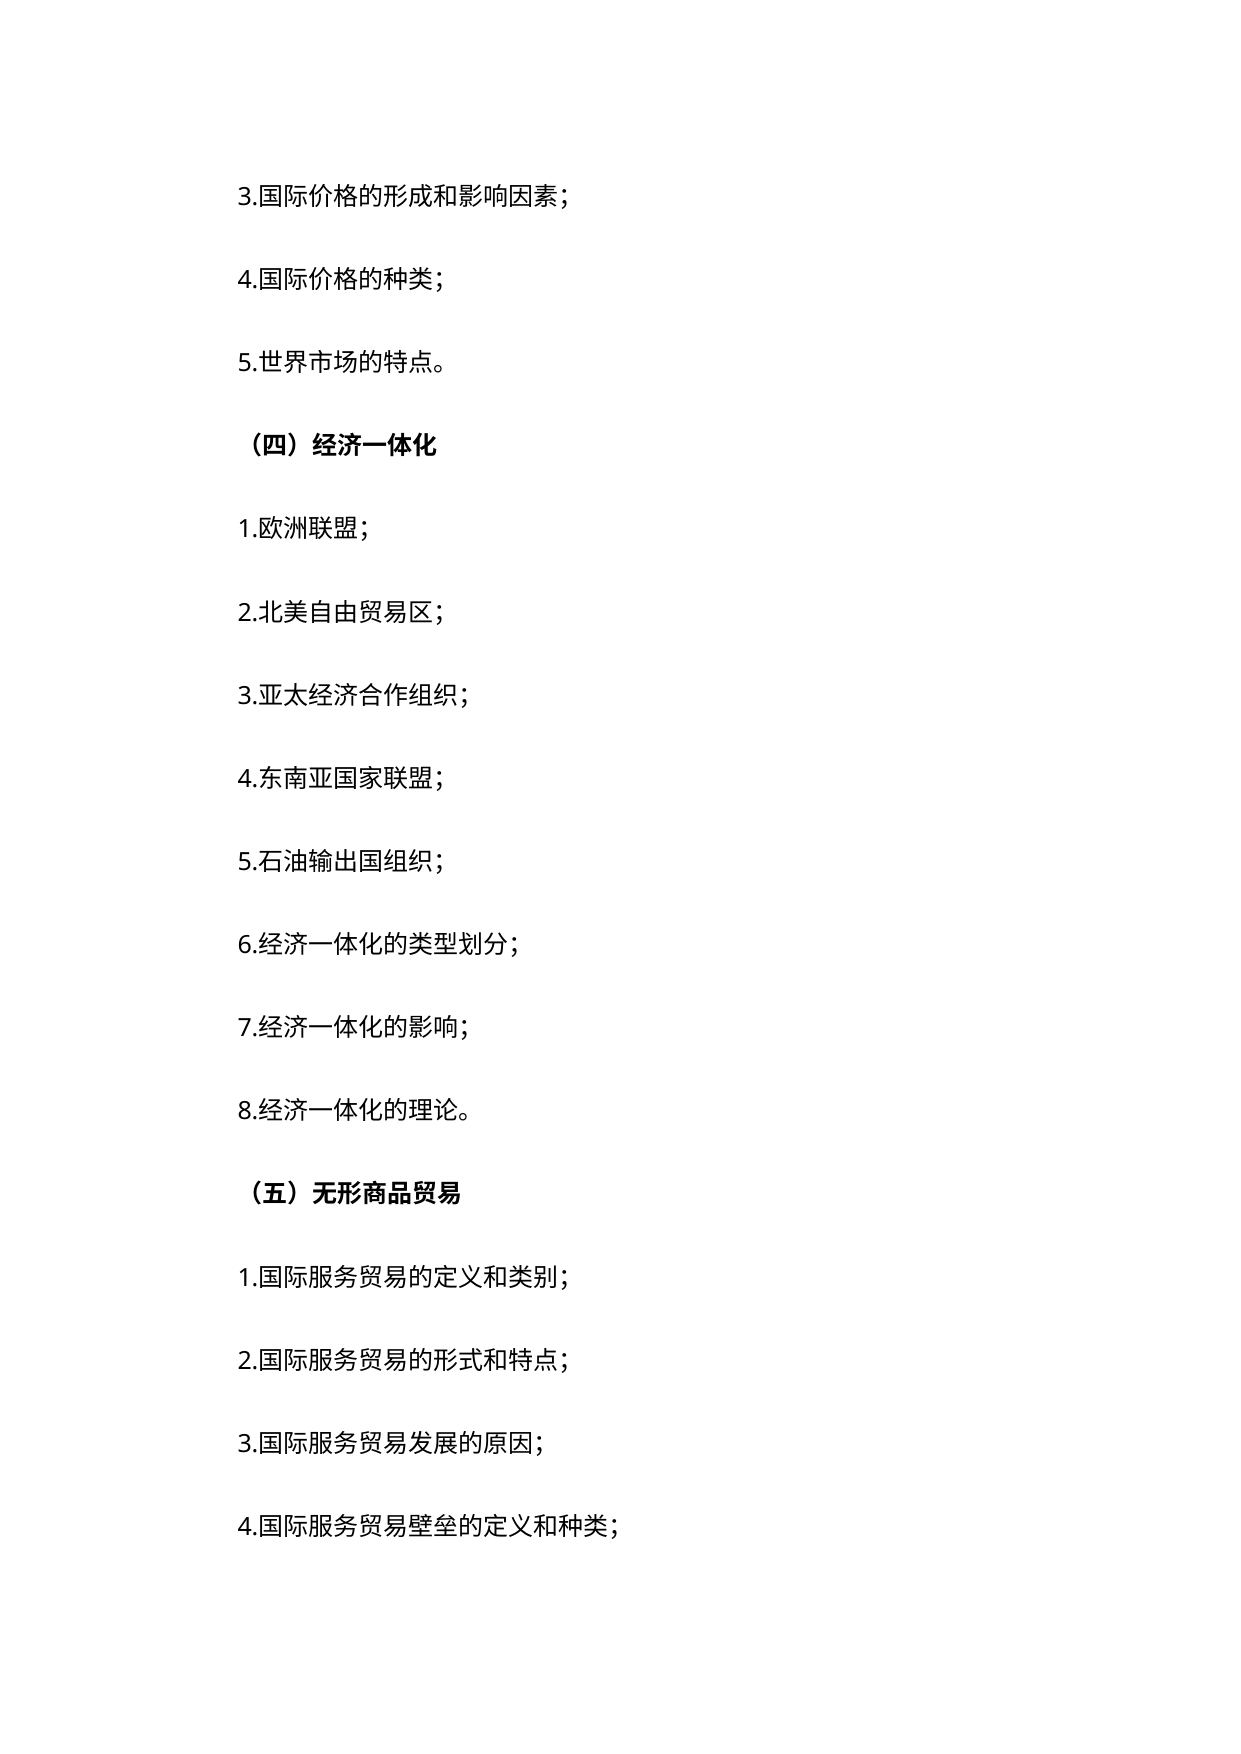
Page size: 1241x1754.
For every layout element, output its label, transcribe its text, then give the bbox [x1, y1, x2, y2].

text 2.北美自由贸易区； [187, 578, 1053, 643]
text 3.亚太经济合作组织； [187, 661, 1053, 726]
text 2.国际服务贸易的形式和特点； [187, 1326, 1053, 1391]
text 1.国际服务贸易的定义和类别； [187, 1243, 1053, 1308]
text 3.国际服务贸易发展的原因； [187, 1409, 1053, 1474]
text 8.经济一体化的理论。 [187, 1076, 1053, 1141]
text 4.东南亚国家联盟； [187, 744, 1053, 809]
text 4.国际价格的种类； [187, 245, 1053, 310]
text 5.世界市场的特点。 [187, 328, 1053, 393]
text （四）经济一体化 [187, 411, 1053, 476]
text 5.石油输出国组织； [187, 827, 1053, 892]
text 1.欧洲联盟； [187, 494, 1053, 559]
text （五）无形商品贸易 [187, 1159, 1053, 1224]
text 7.经济一体化的影响； [187, 993, 1053, 1058]
text 3.国际价格的形成和影响因素； [187, 162, 1053, 227]
text 6.经济一体化的类型划分； [187, 910, 1053, 975]
text 4.国际服务贸易壁垒的定义和种类； [187, 1492, 1053, 1557]
